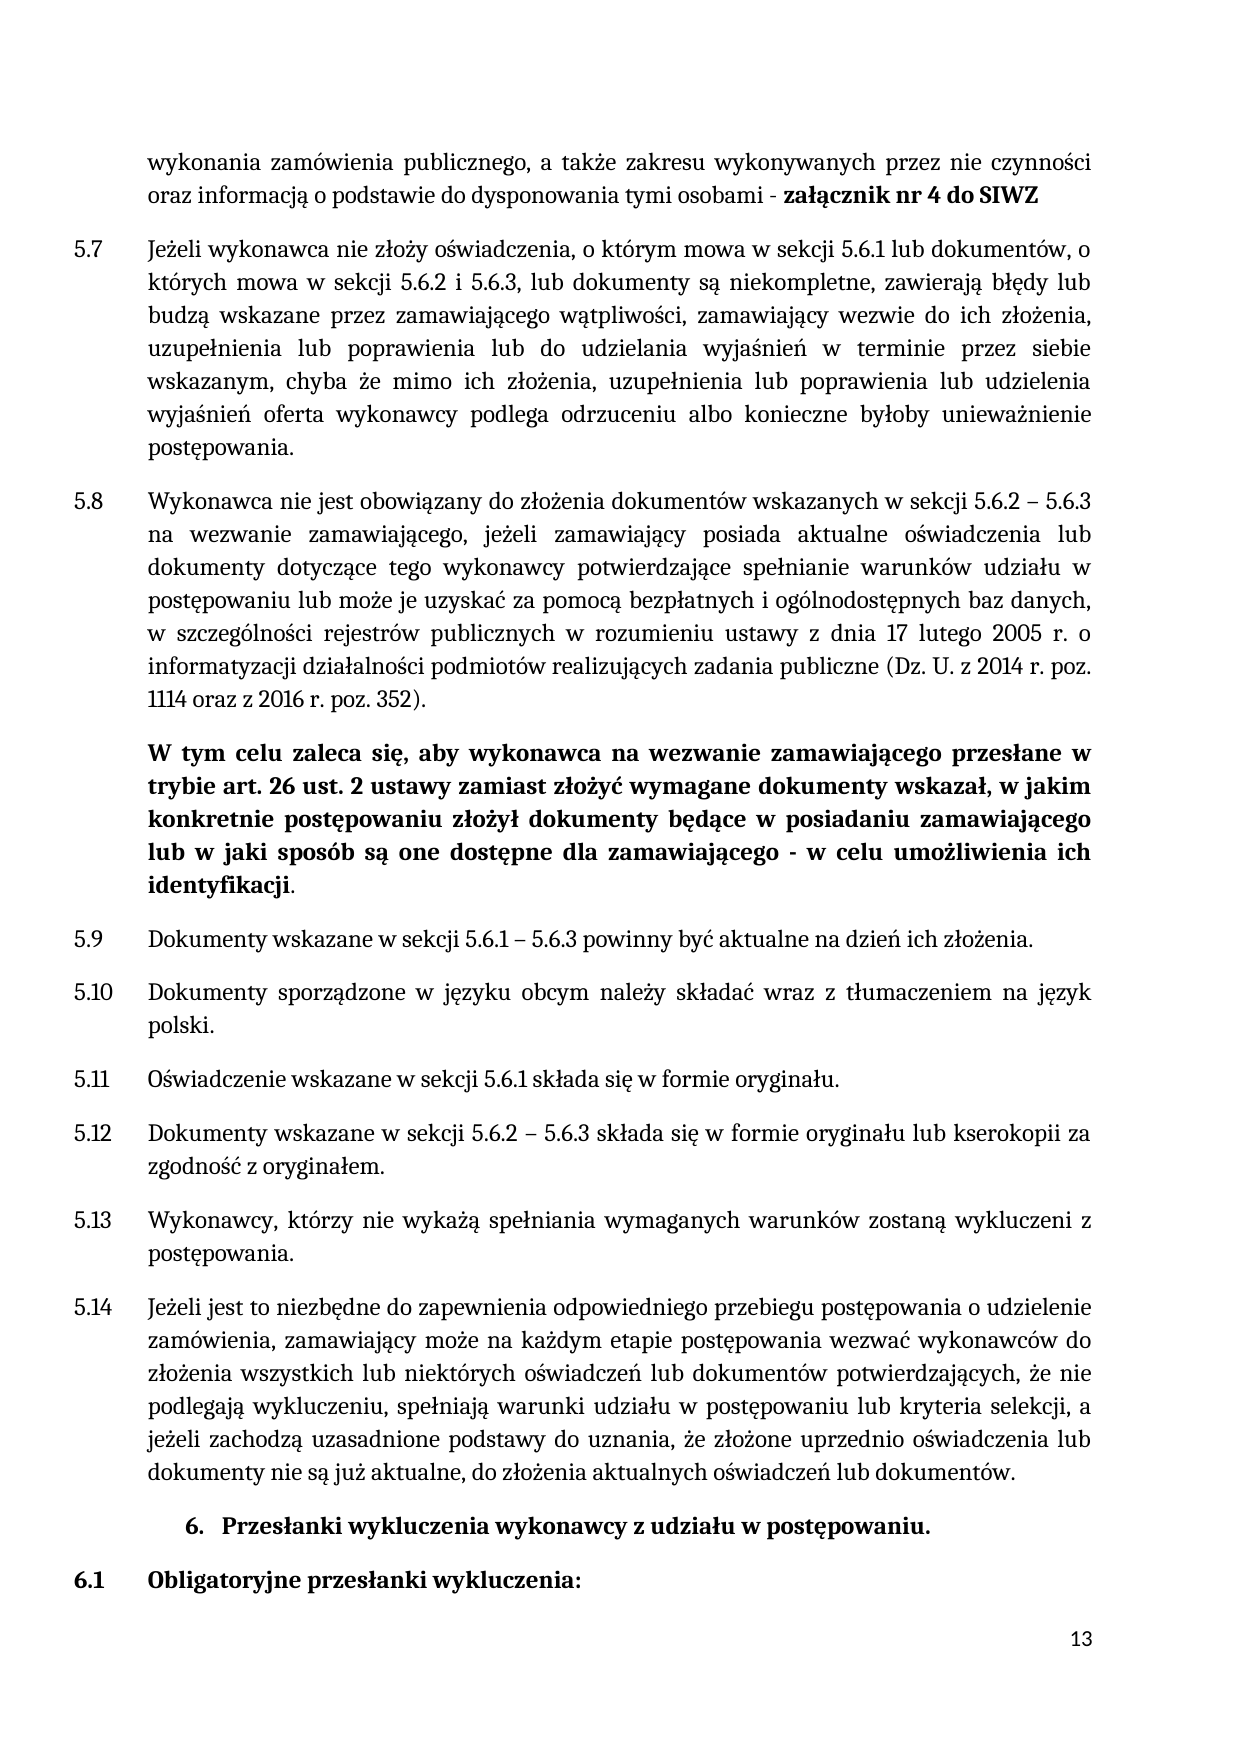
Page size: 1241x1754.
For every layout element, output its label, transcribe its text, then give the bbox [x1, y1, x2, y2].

text W tym celu zaleca się, aby wykonawca na wezwanie zamawiającego przesłane w trybie art. 26 ust. 2 ustawy zamiast złożyć wymagane dokumenty wskazał, w jakim konkretnie postępowaniu złożył dokumenty będące w posiadaniu zamawiającego lub w jaki sposób są one dostępne dla zamawiającego - w celu umożliwienia ich identyfikacji. [148, 738, 1092, 899]
text 5.7 Jeżeli wykonawca nie złoży oświadczenia, o którym mowa w sekcji 5.6.1 lub dokumentów, o których mowa w sekcji 5.6.2 i 5.6.3, lub dokumenty są niekompletne, zawierają błędy lub budzą wskazane przez zamawiającego wątpliwości, zamawiający wezwie do ich złożenia, uzupełnienia lub poprawienia lub do udzielania wyjaśnień w terminie przez siebie wskazanym, chyba że mimo ich złożenia, uzupełnienia lub poprawienia lub udzielenia wyjaśnień oferta wykonawcy podlega odrzuceniu albo konieczne byłoby unieważnienie postępowania. [74, 234, 1092, 461]
text 5.9 Dokumenty wskazane w sekcji 5.6.1 – 5.6.3 powinny być aktualne na dzień ich złożenia. [74, 924, 1092, 953]
text 5.8 Wykonawca nie jest obowiązany do złożenia dokumentów wskazanych w sekcji 5.6.2 – 5.6.3 na wezwanie zamawiającego, jeżeli zamawiający posiada aktualne oświadczenia lub dokumenty dotyczące tego wykonawcy potwierdzające spełnianie warunków udziału w postępowaniu lub może je uzyskać za pomocą bezpłatnych i ogólnodostępnych baz danych, w szczególności rejestrów publicznych w rozumieniu ustawy z dnia 17 lutego 2005 r. o informatyzacji działalności podmiotów realizujących zadania publiczne (Dz. U. z 2014 r. poz. 1114 oraz z 2016 r. poz. 352). [74, 487, 1092, 713]
text 5.11 Oświadczenie wskazane w sekcji 5.6.1 składa się w formie oryginału. [74, 1065, 1092, 1094]
list Przesłanki wykluczenia wykonawcy z udziału w postępowaniu. [185, 1512, 1092, 1541]
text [89, 148, 1092, 209]
text 5.13 Wykonawcy, którzy nie wykażą spełniania wymaganych warunków zostaną wykluczeni z postępowania. [74, 1206, 1092, 1268]
text 6.1 Obligatoryjne przesłanki wykluczenia: [74, 1566, 1092, 1594]
text 5.10 Dokumenty sporządzone w języku obcym należy składać wraz z tłumaczeniem na język polski. [74, 978, 1092, 1040]
text 5.14 Jeżeli jest to niezbędne do zapewnienia odpowiedniego przebiegu postępowania o udzielenie zamówienia, zamawiający może na każdym etapie postępowania wezwać wykonawców do złożenia wszystkich lub niektórych oświadczeń lub dokumentów potwierdzających, że nie podlegają wykluczeniu, spełniają warunki udziału w postępowaniu lub kryteria selekcji, a jeżeli zachodzą uzasadnione podstawy do uznania, że złożone uprzednio oświadczenia lub dokumenty nie są już aktualne, do złożenia aktualnych oświadczeń lub dokumentów. [74, 1293, 1092, 1487]
text 5.12 Dokumenty wskazane w sekcji 5.6.2 – 5.6.3 składa się w formie oryginału lub kserokopii za zgodność z oryginałem. [74, 1119, 1092, 1181]
